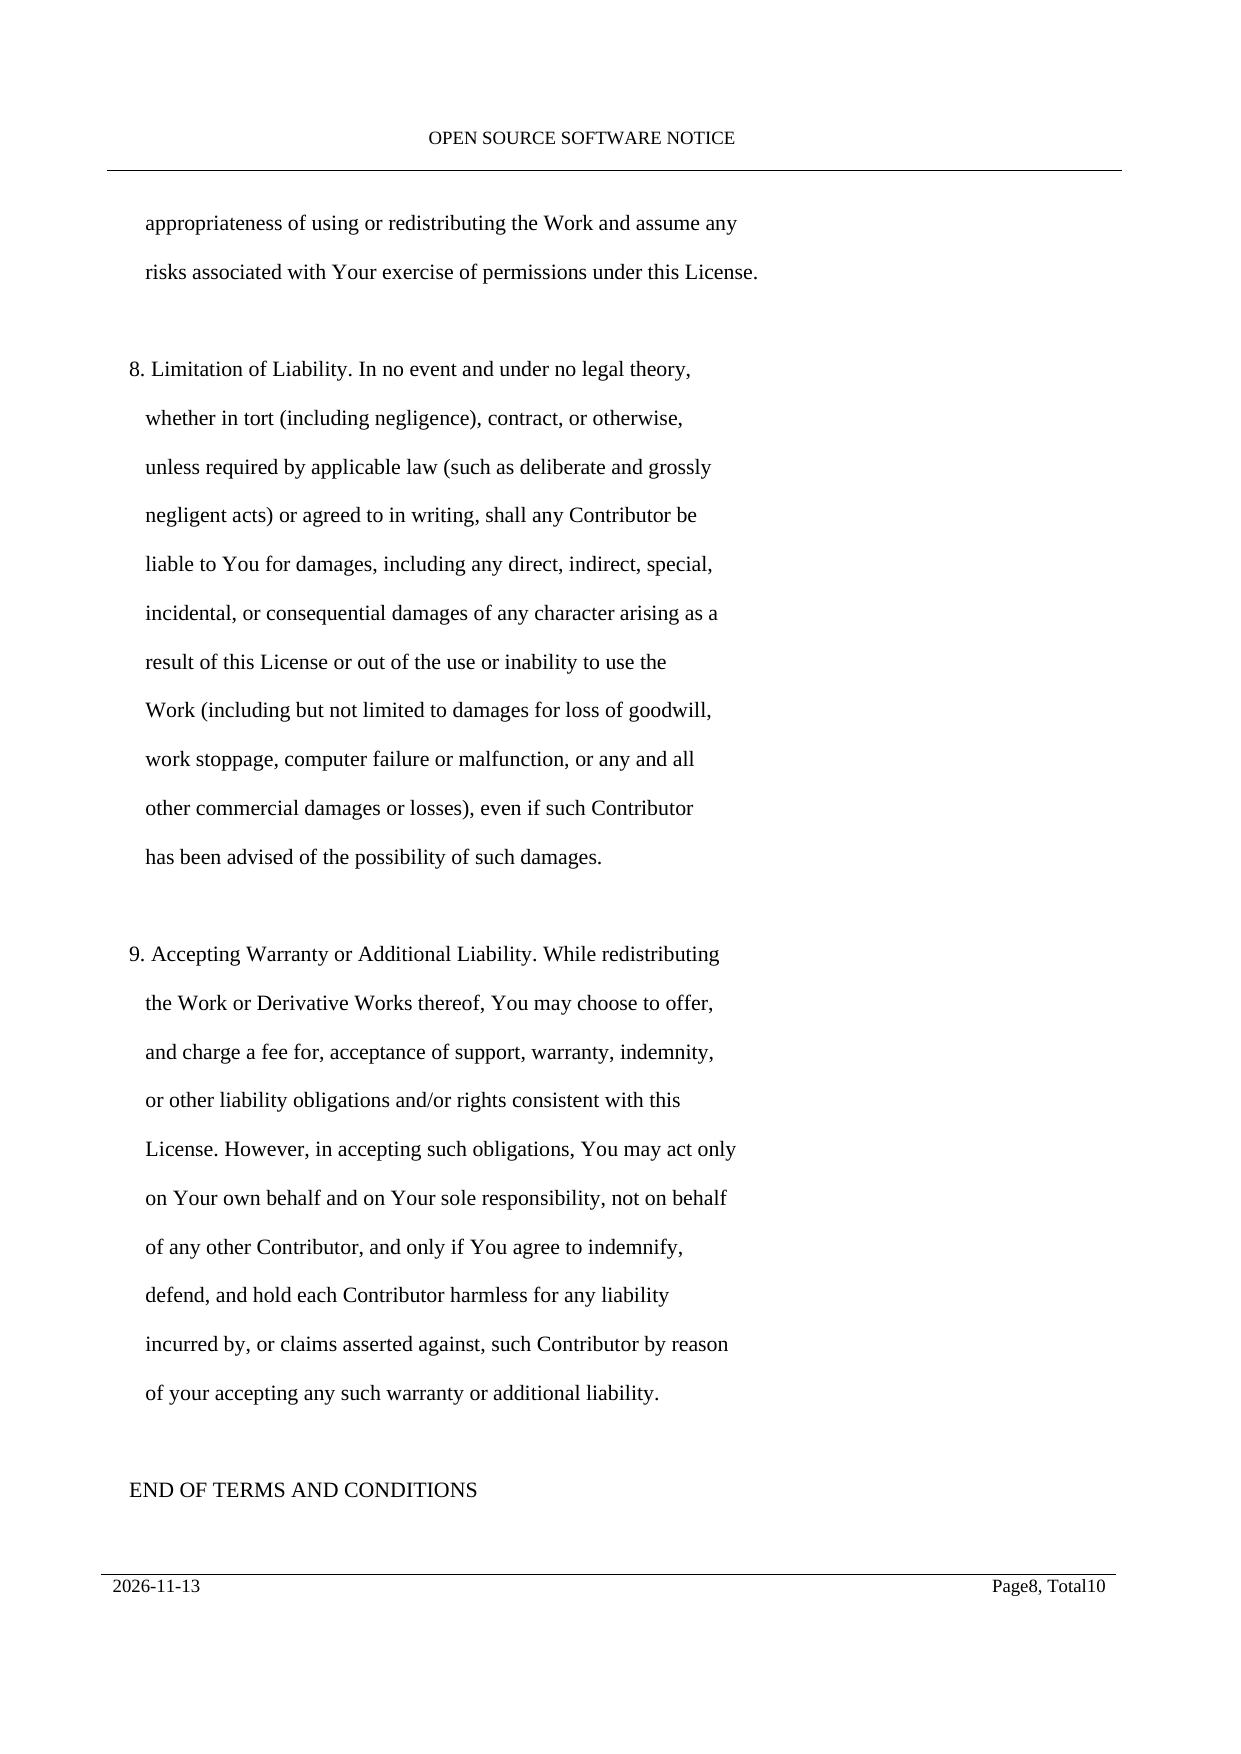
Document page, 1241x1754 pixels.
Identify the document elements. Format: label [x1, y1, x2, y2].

text [112, 206, 1128, 1506]
